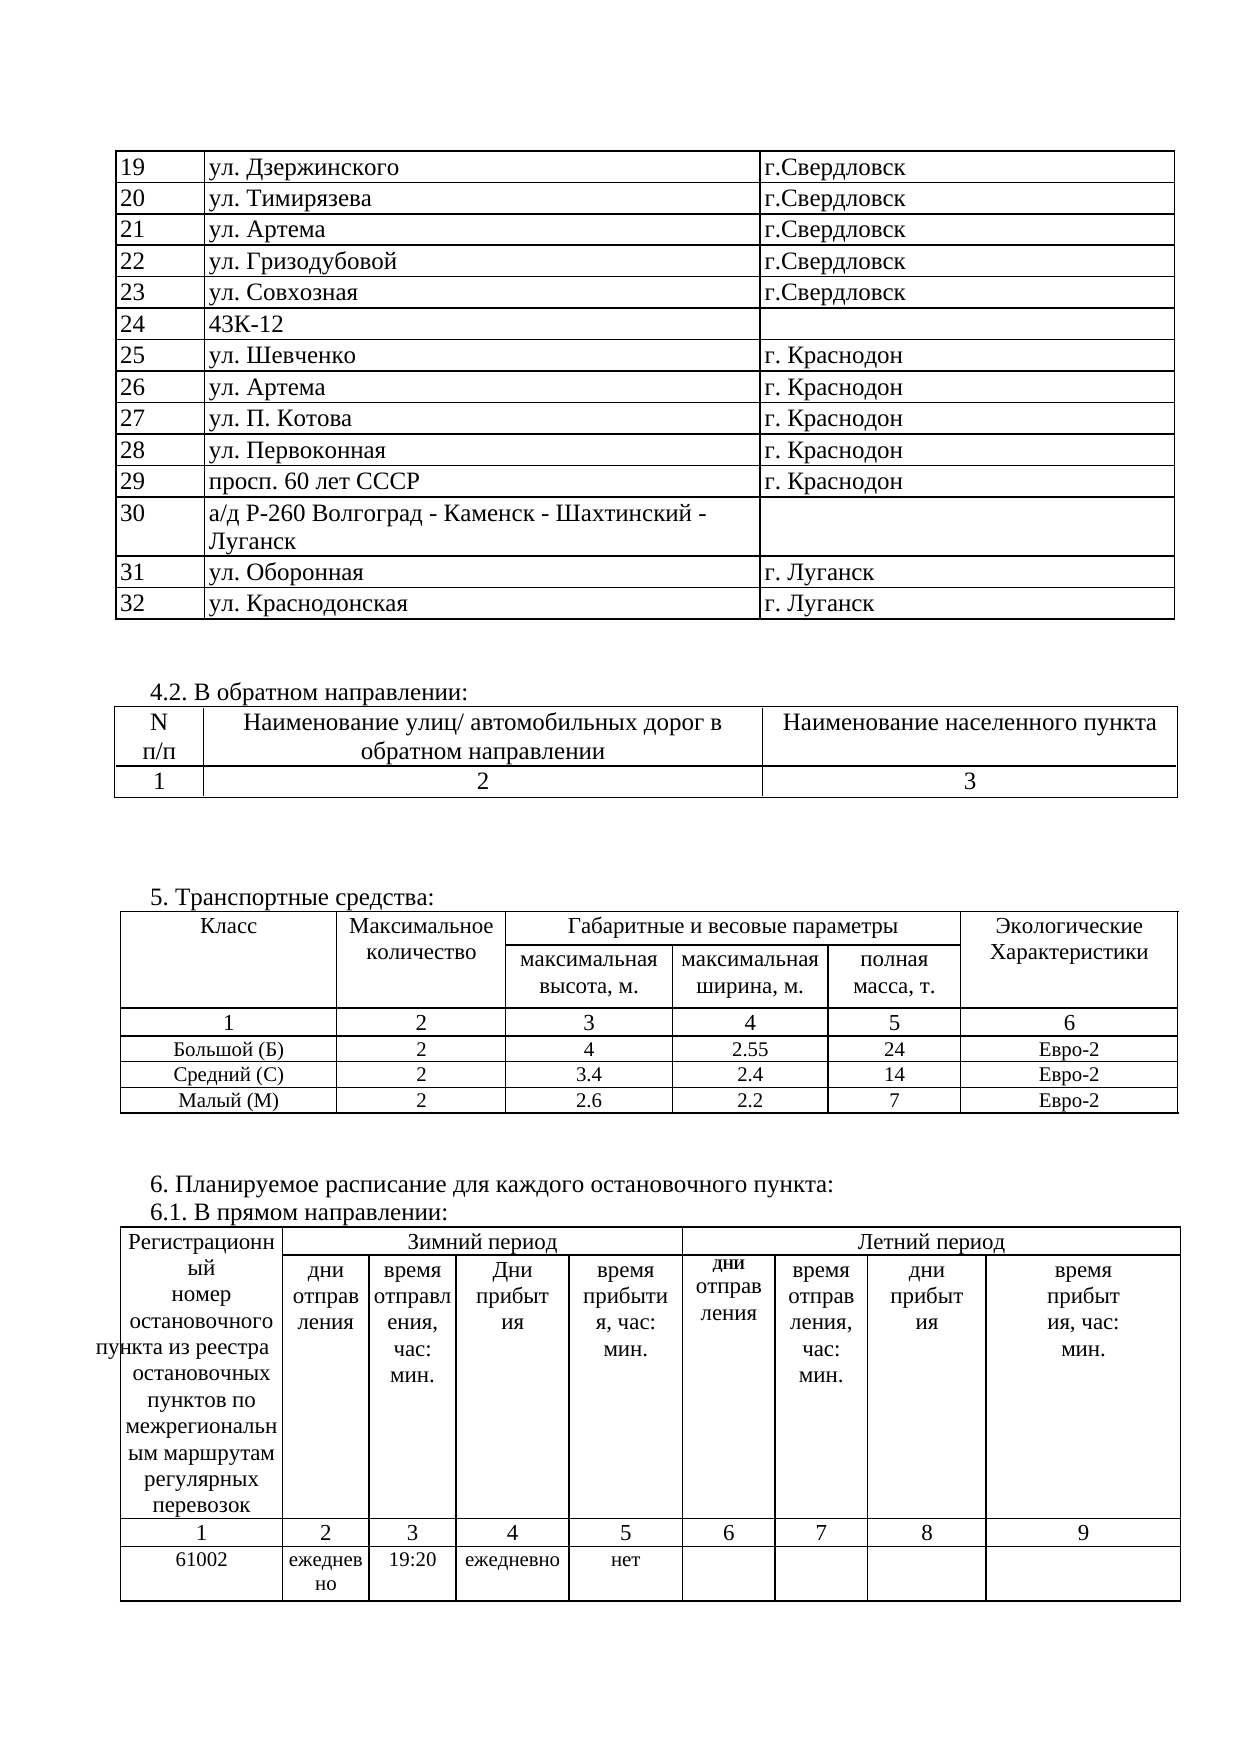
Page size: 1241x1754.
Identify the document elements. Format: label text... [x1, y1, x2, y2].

table_cell 6 [961, 1009, 1177, 1035]
table_cell время прибыт ия, час: мин. [987, 1256, 1180, 1518]
table_cell ул. Тимирязева [205, 183, 759, 213]
table_cell ул. Артема [205, 215, 759, 244]
table_cell 23 [117, 277, 204, 307]
table_cell ул. Дзержинского [205, 152, 759, 181]
text 5. Транспортные средства: [150, 882, 1090, 911]
table_cell ежедневно [457, 1547, 568, 1600]
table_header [121, 1228, 282, 1518]
table_cell ул. П. Котова [205, 403, 759, 433]
table_cell г.Свердловск [761, 277, 1174, 307]
table_cell 14 [829, 1062, 960, 1086]
table_cell 2 [337, 1037, 505, 1061]
table_cell 3 [370, 1519, 455, 1546]
table_cell время отправ ления, час: мин. [776, 1256, 867, 1518]
table_cell Дни прибыт ия [457, 1256, 568, 1518]
table_cell 2.4 [673, 1062, 827, 1086]
table_cell время отправл ения, час: мин. [370, 1256, 455, 1518]
table_cell 1 [115, 766, 203, 796]
text 4.2. В обратном направлении: [150, 677, 1090, 706]
table_cell Большой (Б) [121, 1037, 336, 1061]
table_header Наименование улиц/ автомобильных дорог в обратном направлении [204, 707, 762, 765]
table_cell 24 [829, 1037, 960, 1061]
table_cell 2.55 [673, 1037, 827, 1061]
table_cell ДНИ отправ ления [683, 1256, 774, 1518]
table_cell 19:20 [370, 1547, 455, 1600]
table_cell ул. Шевченко [205, 340, 759, 370]
table_cell 5 [829, 1009, 960, 1035]
table_cell 43К-12 [205, 309, 759, 339]
table_cell просп. 60 лет СССР [205, 466, 759, 496]
table_cell ул. Оборонная [205, 557, 759, 587]
text 6.1. В прямом направлении: [150, 1197, 1090, 1226]
text 6. Планируемое расписание для каждого остановочного пункта: [150, 1169, 1090, 1197]
table_header Максимальное количество [337, 912, 505, 1007]
table_cell 2 [204, 767, 762, 796]
table_cell Евро-2 [961, 1088, 1177, 1112]
table_header Габаритные и весовые параметры [506, 912, 960, 944]
table_cell 3.4 [506, 1062, 672, 1086]
table_cell г. Луганск [761, 557, 1174, 587]
table_header N п/п [115, 707, 203, 765]
table_cell ул. Краснодонская [205, 588, 759, 618]
table_cell 2.2 [673, 1088, 827, 1112]
table_cell [761, 309, 1174, 339]
table_cell Средний (С) [121, 1062, 336, 1086]
table_cell максимальная ширина, м. [673, 946, 827, 1007]
table_header Экологические Характеристики [961, 912, 1177, 1007]
table_cell г.Свердловск [761, 246, 1174, 276]
table_cell полная масса, т. [829, 946, 960, 1007]
table_cell 7 [829, 1088, 960, 1112]
table_cell 5 [570, 1519, 682, 1546]
table_cell 2 [337, 1088, 505, 1112]
table_cell 27 [117, 403, 204, 433]
table_cell ежедневно [283, 1547, 368, 1600]
table_cell г. Краснодон [761, 403, 1174, 433]
table_cell дни отправ ления [283, 1256, 368, 1518]
table_cell г. Краснодон [761, 372, 1174, 402]
table_cell ул. Совхозная [205, 277, 759, 307]
table_cell 4 [506, 1037, 672, 1061]
table_cell 3 [506, 1009, 672, 1035]
table_header Зимний период [283, 1228, 682, 1254]
table_cell 24 [117, 309, 204, 339]
table_cell [683, 1547, 774, 1600]
table_cell 25 [117, 340, 204, 370]
table_cell 22 [117, 246, 204, 276]
table_cell 8 [868, 1519, 985, 1546]
table_cell 21 [117, 215, 204, 244]
table_cell нет [570, 1547, 682, 1600]
table_cell [987, 1547, 1180, 1600]
table_cell [761, 498, 1174, 555]
table_cell а/д Р-260 Волгоград - Каменск - Шахтинский - Луганск [205, 498, 759, 555]
table_cell 30 [117, 498, 204, 555]
table_cell ул. Гризодубовой [205, 246, 759, 276]
table_cell г.Свердловск [761, 152, 1174, 181]
table_cell 7 [776, 1519, 867, 1546]
table_cell 6 [683, 1519, 774, 1546]
table_cell ул. Артема [205, 372, 759, 402]
table_cell 19 [117, 152, 204, 181]
table_cell максимальная высота, м. [506, 946, 672, 1007]
table_cell 20 [117, 183, 204, 213]
table_cell ул. Первоконная [205, 435, 759, 464]
table_cell 32 [117, 588, 204, 618]
table_cell 2 [337, 1009, 505, 1035]
table_cell 2 [337, 1062, 505, 1086]
table_cell 28 [117, 435, 204, 464]
table_cell 61002 [121, 1547, 282, 1600]
table_header Класс [121, 912, 336, 1007]
table_cell [868, 1547, 985, 1600]
table_cell 2 [283, 1519, 368, 1546]
table_header Летний период [683, 1228, 1180, 1254]
table_cell 4 [673, 1009, 827, 1035]
table_cell г. Краснодон [761, 466, 1174, 496]
table_cell 9 [987, 1519, 1180, 1546]
table_cell 1 [121, 1009, 336, 1035]
table_cell 4 [457, 1519, 568, 1546]
table_cell 2.6 [506, 1088, 672, 1112]
table_cell 3 [763, 765, 1177, 796]
table_cell [776, 1547, 867, 1600]
table_cell 1 [121, 1519, 282, 1546]
table_header Наименование населенного пункта [763, 707, 1177, 765]
table_cell г. Краснодон [761, 435, 1174, 464]
table_cell 26 [117, 372, 204, 402]
table_cell г.Свердловск [761, 183, 1174, 213]
table_cell Евро-2 [961, 1062, 1177, 1086]
table_cell 29 [117, 466, 204, 496]
table_cell г. Луганск [761, 588, 1174, 618]
table_cell Евро-2 [961, 1037, 1177, 1061]
table_cell Малый (М) [121, 1088, 336, 1112]
table_cell дни прибыт ия [868, 1256, 985, 1518]
table_cell г.Свердловск [761, 215, 1174, 244]
table_cell 31 [117, 557, 204, 587]
table_cell время прибыти я, час: мин. [570, 1256, 682, 1518]
table_cell г. Краснодон [761, 340, 1174, 370]
